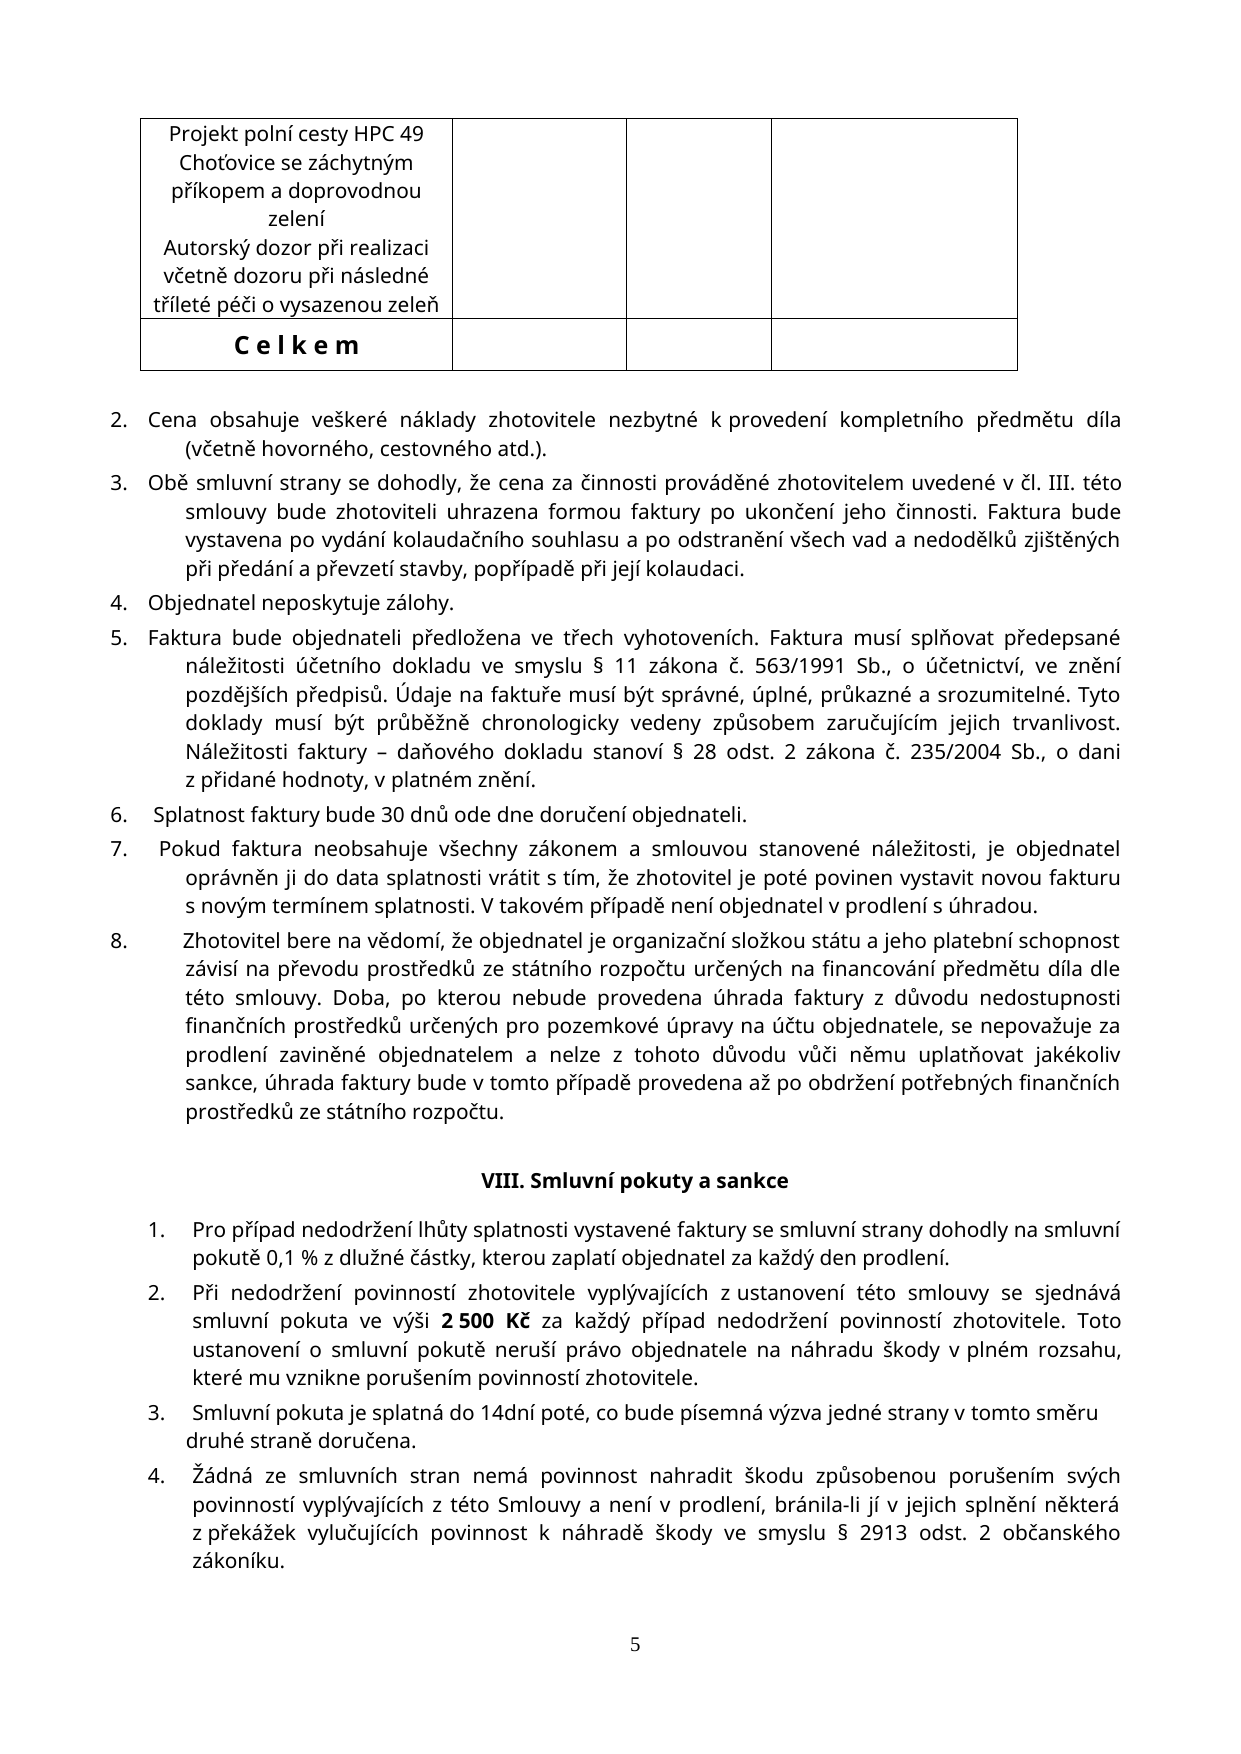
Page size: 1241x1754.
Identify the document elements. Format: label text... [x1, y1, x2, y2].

text druhé straně doručena. [148, 1427, 1122, 1455]
subtitle VIII. Smluvní pokuty a sankce [148, 1166, 1122, 1194]
list Splatnost faktury bude 30 dnů ode dne doručení objednateli. [110, 800, 1122, 828]
list Objednatel neposkytuje zálohy. [110, 588, 1122, 617]
list Faktura bude objednateli předložena ve třech vyhotoveních. Faktura musí splňovat předepsané náležitosti účetního dokladu ve smyslu § 11 zákona č. 563/1991 Sb., o účetnictví, ve znění pozdějších předpisů. Údaje na faktuře musí být správné, úplné, průkazné a srozumitelné. Tyto doklady musí být průběžně chronologicky vedeny způsobem zaručujícím jejich trvanlivost. Náležitosti faktury – daňového dokladu stanoví § 28 odst. 2 zákona č. 235/2004 Sb., o dani z přidané hodnoty, v platném znění. [110, 623, 1122, 794]
table_cell [772, 319, 1017, 369]
list Při nedodržení povinností zhotovitele vyplývajících z ustanovení této smlouvy se sjednává smluvní pokuta ve výši 2 500 Kč za každý případ nedodržení povinností zhotovitele. Toto ustanovení o smluvní pokutě neruší právo objednatele na náhradu škody v plném rozsahu, které mu vznikne porušením povinností zhotovitele. [148, 1278, 1122, 1392]
table_cell [772, 119, 1017, 318]
list Obě smluvní strany se dohodly, že cena za činnosti prováděné zhotovitelem uvedené v čl. III. této smlouvy bude zhotoviteli uhrazena formou faktury po ukončení jeho činnosti. Faktura bude vystavena po vydání kolaudačního souhlasu a po odstranění všech vad a nedodělků zjištěných při předání a převzetí stavby, popřípadě při její kolaudaci. [110, 468, 1122, 582]
table_cell [627, 319, 771, 369]
list Žádná ze smluvních stran nemá povinnost nahradit škodu způsobenou porušením svých povinností vyplývajících z této Smlouvy a není v prodlení, bránila-li jí v jejich splnění některá z překážek vylučujících povinnost k náhradě škody ve smyslu § 2913 odst. 2 občanského zákoníku. [148, 1461, 1122, 1575]
table_cell [627, 119, 771, 318]
list Cena obsahuje veškeré náklady zhotovitele nezbytné k provedení kompletního předmětu díla (včetně hovorného, cestovného atd.). [110, 405, 1122, 462]
list Pokud faktura neobsahuje všechny zákonem a smlouvou stanovené náležitosti, je objednatel oprávněn ji do data splatnosti vrátit s tím, že zhotovitel je poté povinen vystavit novou fakturu s novým termínem splatnosti. V takovém případě není objednatel v prodlení s úhradou. [110, 834, 1122, 920]
table_cell C e l k e m [141, 319, 452, 369]
table_cell [453, 319, 626, 369]
list Zhotovitel bere na vědomí, že objednatel je organizační složkou státu a jeho platební schopnost závisí na převodu prostředků ze státního rozpočtu určených na financování předmětu díla dle této smlouvy. Doba, po kterou nebude provedena úhrada faktury z důvodu nedostupnosti finančních prostředků určených pro pozemkové úpravy na účtu objednatele, se nepovažuje za prodlení zaviněné objednatelem a nelze z tohoto důvodu vůči němu uplatňovat jakékoliv sankce, úhrada faktury bude v tomto případě provedena až po obdržení potřebných finančních prostředků ze státního rozpočtu. [110, 926, 1122, 1125]
list Pro případ nedodržení lhůty splatnosti vystavené faktury se smluvní strany dohodly na smluvní pokutě 0,1 % z dlužné částky, kterou zaplatí objednatel za každý den prodlení. [148, 1215, 1122, 1272]
list Smluvní pokuta je splatná do 14dní poté, co bude písemná výzva jedné strany v tomto směru [148, 1398, 1122, 1427]
table_cell [453, 119, 626, 318]
table_cell Projekt polní cesty HPC 49 Choťovice se záchytným příkopem a doprovodnou zelení Autorský dozor při realizaci včetně dozoru při následné tříleté péči o vysazenou zeleň [141, 119, 452, 318]
